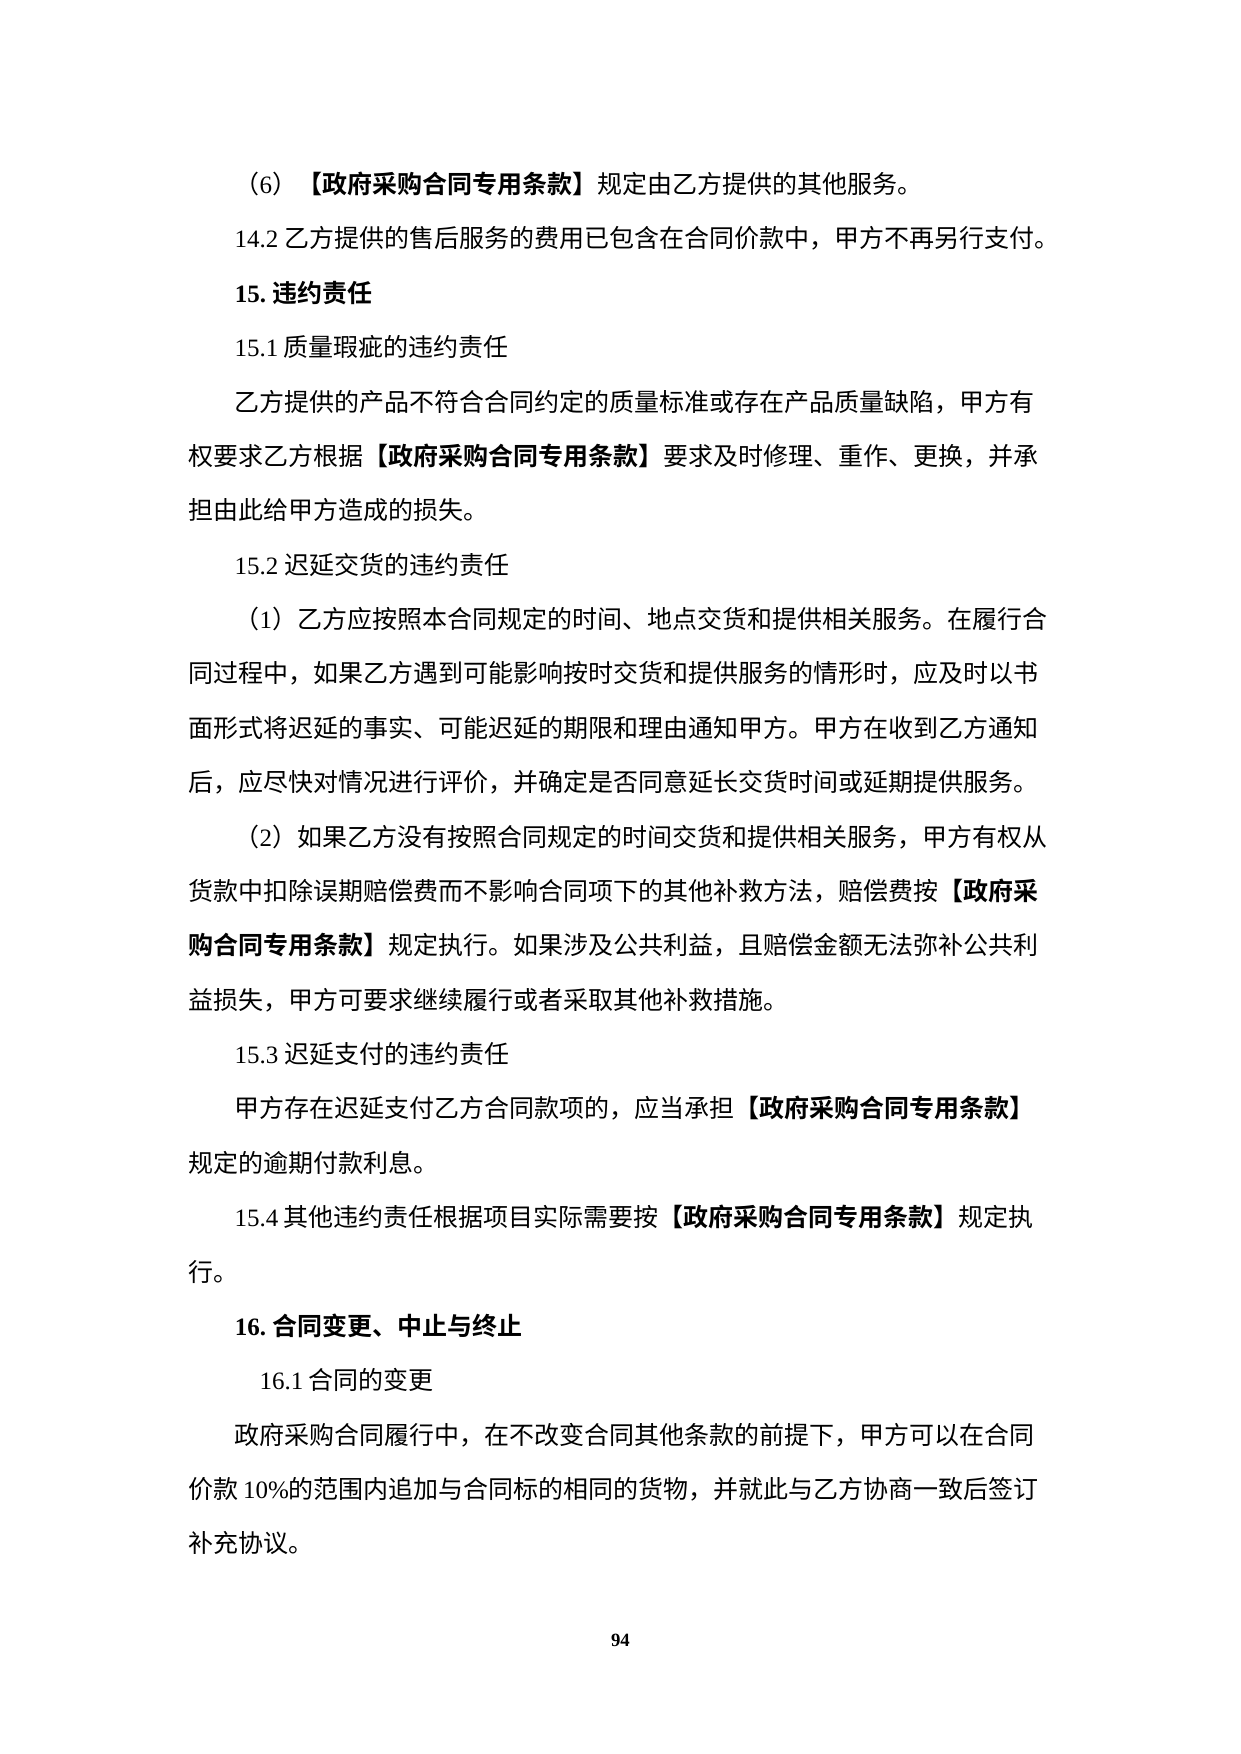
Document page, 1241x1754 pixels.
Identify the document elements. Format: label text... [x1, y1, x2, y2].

text 14.2 乙方提供的售后服务的费用已包含在合同价款中，甲方不再另行支付。 [188, 219, 1052, 255]
text 政府采购合同履行中，在不改变合同其他条款的前提下，甲方可以在合同价款10%的范围内追加与合同标的相同的货物，并就此与乙方协商一致后签订补充协议。 [188, 1415, 1052, 1560]
text 15.3 迟延支付的违约责任 [188, 1034, 1052, 1071]
text 15.4其他违约责任根据项目实际需要按【政府采购合同专用条款】规定执行。 [188, 1198, 1052, 1288]
text 15.2 迟延交货的违约责任 [188, 545, 1052, 581]
text （6）【政府采购合同专用条款】规定由乙方提供的其他服务。 [188, 164, 1052, 201]
list 合同变更、中止与终止 [188, 1306, 1052, 1343]
text 16.1合同的变更 [188, 1361, 1052, 1397]
text 15.1质量瑕疵的违约责任 [188, 328, 1052, 364]
text （2）如果乙方没有按照合同规定的时间交货和提供相关服务，甲方有权从货款中扣除误期赔偿费而不影响合同项下的其他补救方法，赔偿费按【政府采购合同专用条款】规定执行。如果涉及公共利益，且赔偿金额无法弥补公共利益损失，甲方可要求继续履行或者采取其他补救措施。 [188, 817, 1052, 1016]
text 甲方存在迟延支付乙方合同款项的，应当承担【政府采购合同专用条款】规定的逾期付款利息。 [188, 1089, 1052, 1179]
text 乙方提供的产品不符合合同约定的质量标准或存在产品质量缺陷，甲方有权要求乙方根据【政府采购合同专用条款】要求及时修理、重作、更换，并承担由此给甲方造成的损失。 [188, 382, 1052, 527]
text （1）乙方应按照本合同规定的时间、地点交货和提供相关服务。在履行合同过程中，如果乙方遇到可能影响按时交货和提供服务的情形时，应及时以书面形式将迟延的事实、可能迟延的期限和理由通知甲方。甲方在收到乙方通知后，应尽快对情况进行评价，并确定是否同意延长交货时间或延期提供服务。 [188, 599, 1052, 799]
text 15. 违约责任 [188, 273, 1052, 309]
